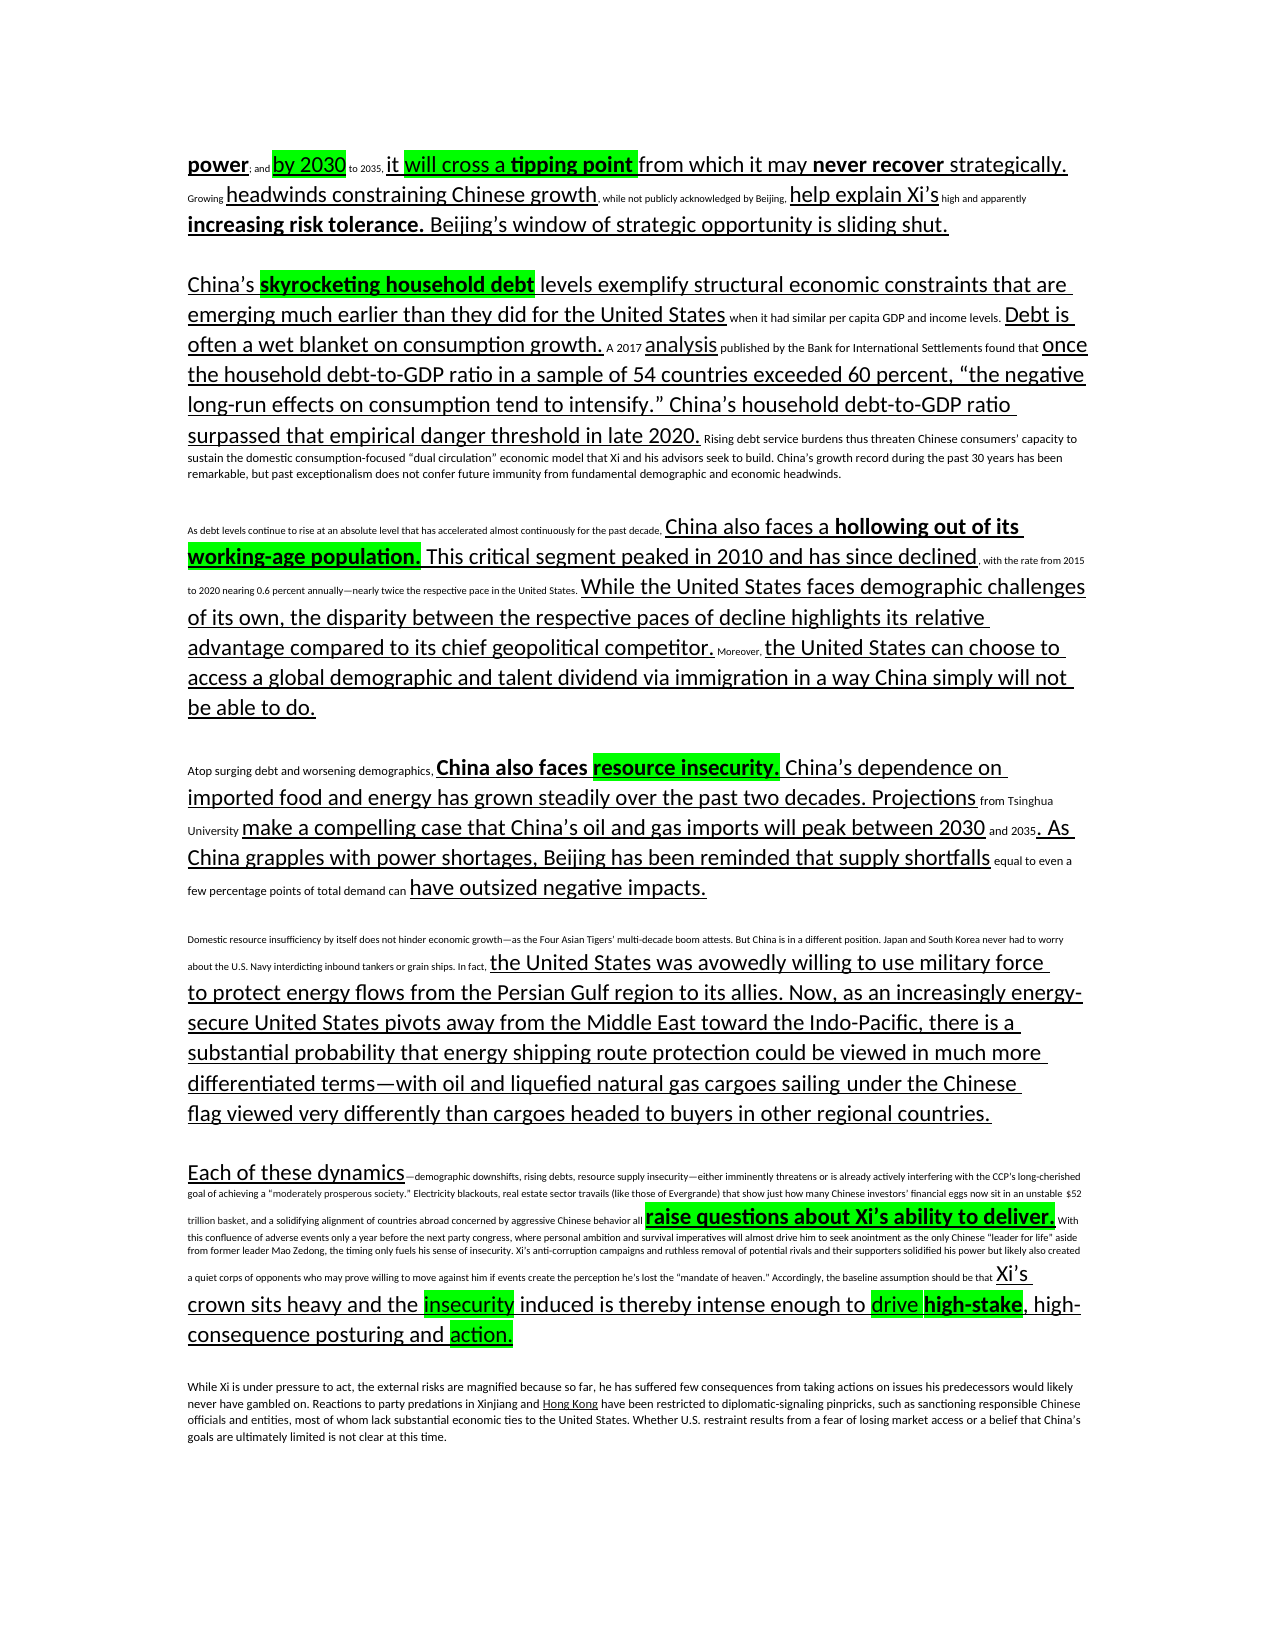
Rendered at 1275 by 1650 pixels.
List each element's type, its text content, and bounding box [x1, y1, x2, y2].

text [187, 150, 1087, 238]
text While Xi is under pressure to act, the external risks are magnified because so far, he has suffered few consequences from taking actions on issues his predecessors would likely never have gambled on. Reactions to party predations in Xinjiang and Hong Kong have been restricted to diplomatic-signaling pinpricks, such as sanctioning responsible Chinese officials and entities, most of whom lack substantial economic ties to the United States. Whether U.S. restraint results from a fear of losing market access or a belief that China’s goals are ultimately limited is not clear at this time. [187, 1379, 1087, 1444]
text Atop surging debt and worsening demographics, China also faces resource insecurity. China’s dependence on imported food and energy has grown steadily over the past two decades. Projections from Tsinghua University make a compelling case that China’s oil and gas imports will peak between 2030 and 2035. As China grapples with power shortages, Beijing has been reminded that supply shortfalls equal to even a few percentage points of total demand can have outsized negative impacts. [187, 753, 1087, 902]
text Domestic resource insufficiency by itself does not hinder economic growth—as the Four Asian Tigers’ multi-decade boom attests. But China is in a different position. Japan and South Korea never had to worry about the U.S. Navy interdicting inbound tankers or grain ships. In fact, the United States was avowedly willing to use military force to protect energy flows from the Persian Gulf region to its allies. Now, as an increasingly energy-secure United States pivots away from the Middle East toward the Indo-Pacific, there is a substantial probability that energy shipping route protection could be viewed in much more differentiated terms—with oil and liquefied natural gas cargoes sailing under the Chinese flag viewed very differently than cargoes headed to buyers in other regional countries. [187, 933, 1087, 1127]
text As debt levels continue to rise at an absolute level that has accelerated almost continuously for the past decade, China also faces a hollowing out of its working-age population. This critical segment peaked in 2010 and has since declined, with the rate from 2015 to 2020 nearing 0.6 percent annually—nearly twice the respective pace in the United States. While the United States faces demographic challenges of its own, the disparity between the respective paces of decline highlights its relative advantage compared to its chief geopolitical competitor. Moreover, the United States can choose to access a global demographic and talent dividend via immigration in a way China simply will not be able to do. [187, 512, 1087, 721]
text Each of these dynamics—demographic downshifts, rising debts, resource supply insecurity—either imminently threatens or is already actively interfering with the CCP’s long-cherished goal of achieving a “moderately prosperous society.” Electricity blackouts, real estate sector travails (like those of Evergrande) that show just how many Chinese investors’ financial eggs now sit in an unstable $52 trillion basket, and a solidifying alignment of countries abroad concerned by aggressive Chinese behavior all raise questions about Xi’s ability to deliver. With this confluence of adverse events only a year before the next party congress, where personal ambition and survival imperatives will almost drive him to seek anointment as the only Chinese “leader for life” aside from former leader Mao Zedong, the timing only fuels his sense of insecurity. Xi’s anti-corruption campaigns and ruthless removal of potential rivals and their supporters solidified his power but likely also created a quiet corps of opponents who may prove willing to move against him if events create the perception he’s lost the “mandate of heaven.” Accordingly, the baseline assumption should be that Xi’s crown sits heavy and the insecurity induced is thereby intense enough to drive high-stake, high-consequence posturing and action. [187, 1158, 1087, 1348]
text China’s skyrocketing household debt levels exemplify structural economic constraints that are emerging much earlier than they did for the United States when it had similar per capita GDP and income levels. Debt is often a wet blanket on consumption growth. A 2017 analysis published by the Bank for International Settlements found that once the household debt-to-GDP ratio in a sample of 54 countries exceeded 60 percent, “the negative long-run effects on consumption tend to intensify.” China’s household debt-to-GDP ratio surpassed that empirical danger threshold in late 2020. Rising debt service burdens thus threaten Chinese consumers’ capacity to sustain the domestic consumption-focused “dual circulation” economic model that Xi and his advisors seek to build. China’s growth record during the past 30 years has been remarkable, but past exceptionalism does not confer future immunity from fundamental demographic and economic headwinds. [187, 270, 1087, 482]
